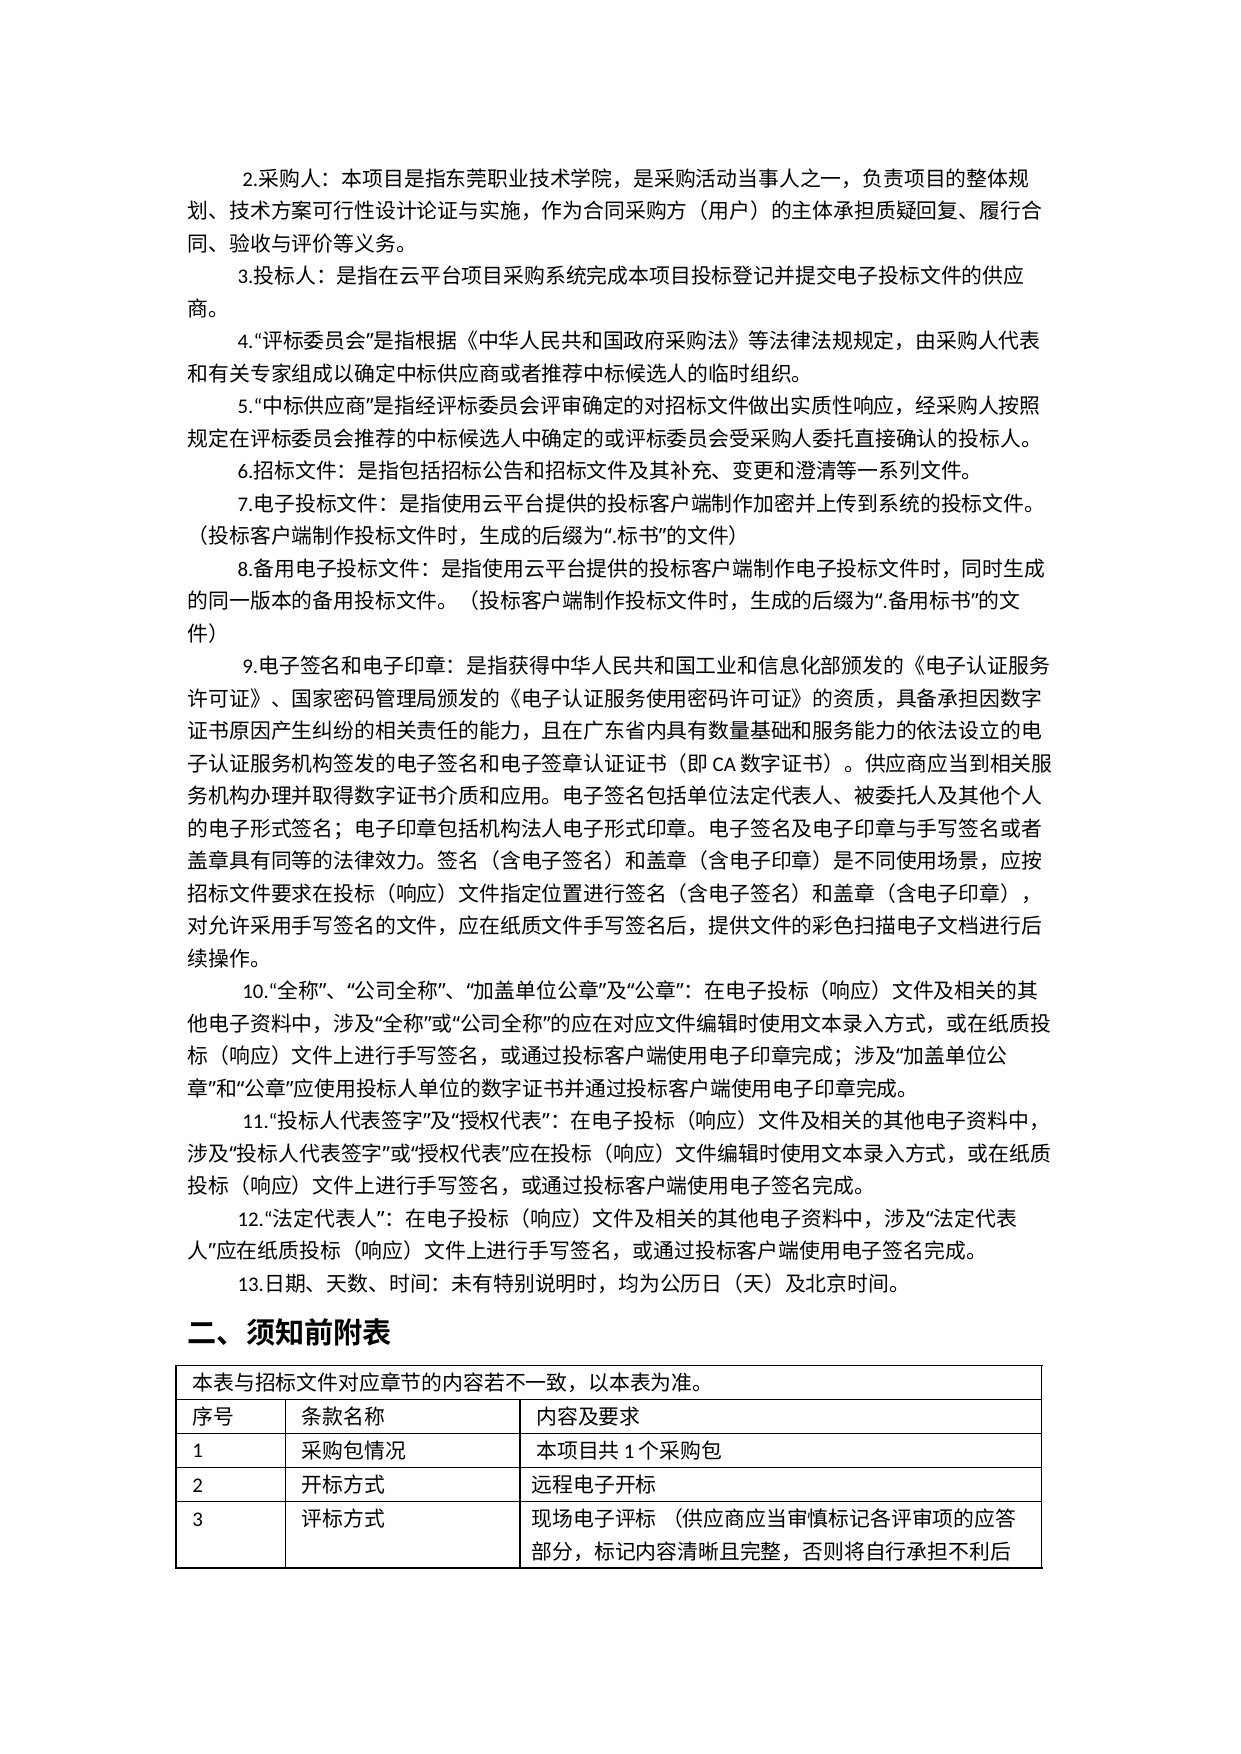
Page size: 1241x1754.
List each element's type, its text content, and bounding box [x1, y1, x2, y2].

table_header 本表与招标文件对应章节的内容若不一致，以本表为准。 [177, 1366, 1041, 1398]
table_cell 2 [177, 1468, 285, 1501]
table_cell 本项目共1个采购包 [521, 1434, 1041, 1467]
text 6.招标文件：是指包括招标公告和招标文件及其补充、变更和澄清等一系列文件。 [187, 454, 1053, 487]
text 二、须知前附表 [187, 1299, 1053, 1364]
table_cell 序号 [177, 1400, 285, 1433]
table_cell 采购包情况 [286, 1434, 519, 1467]
table_cell 远程电子开标 [521, 1468, 1041, 1501]
text 3.投标人：是指在云平台项目采购系统完成本项目投标登记并提交电子投标文件的供应商。 [187, 259, 1053, 324]
table_cell 3 [177, 1502, 285, 1567]
text 5.“中标供应商”是指经评标委员会评审确定的对招标文件做出实质性响应，经采购人按照规定在评标委员会推荐的中标候选人中确定的或评标委员会受采购人委托直接确认的投标人。 [187, 389, 1053, 454]
table_cell 评标方式 [286, 1502, 519, 1567]
table_cell 条款名称 [286, 1400, 519, 1433]
table_cell 开标方式 [286, 1468, 519, 1501]
text 11.“投标人代表签字”及“授权代表”：在电子投标（响应）文件及相关的其他电子资料中，涉及“投标人代表签字”或“授权代表”应在投标（响应）文件编辑时使用文本录入方式，或在纸质投标（响应）文件上进行手写签名，或通过投标客户端使用电子签名完成。 [187, 1104, 1053, 1202]
text 2.采购人：本项目是指东莞职业技术学院，是采购活动当事人之一，负责项目的整体规划、技术方案可行性设计论证与实施，作为合同采购方（用户）的主体承担质疑回复、履行合同、验收与评价等义务。 [187, 162, 1053, 259]
text 13.日期、天数、时间：未有特别说明时，均为公历日（天）及北京时间。 [187, 1267, 1053, 1299]
text 8.备用电子投标文件：是指使用云平台提供的投标客户端制作电子投标文件时，同时生成的同一版本的备用投标文件。（投标客户端制作投标文件时，生成的后缀为“.备用标书”的文件） [187, 552, 1053, 649]
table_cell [521, 1502, 1041, 1567]
table_cell 1 [177, 1434, 285, 1467]
text 7.电子投标文件：是指使用云平台提供的投标客户端制作加密并上传到系统的投标文件。（投标客户端制作投标文件时，生成的后缀为“.标书”的文件） [187, 487, 1053, 552]
text 9.电子签名和电子印章：是指获得中华人民共和国工业和信息化部颁发的《电子认证服务许可证》、国家密码管理局颁发的《电子认证服务使用密码许可证》的资质，具备承担因数字证书原因产生纠纷的相关责任的能力，且在广东省内具有数量基础和服务能力的依法设立的电子认证服务机构签发的电子签名和电子签章认证证书（即CA数字证书）。供应商应当到相关服务机构办理并取得数字证书介质和应用。电子签名包括单位法定代表人、被委托人及其他个人的电子形式签名；电子印章包括机构法人电子形式印章。电子签名及电子印章与手写签名或者盖章具有同等的法律效力。签名（含电子签名）和盖章（含电子印章）是不同使用场景，应按招标文件要求在投标（响应）文件指定位置进行签名（含电子签名）和盖章（含电子印章），对允许采用手写签名的文件，应在纸质文件手写签名后，提供文件的彩色扫描电子文档进行后续操作。 [187, 649, 1053, 974]
text 10.“全称”、“公司全称”、“加盖单位公章”及“公章”：在电子投标（响应）文件及相关的其他电子资料中，涉及“全称”或“公司全称”的应在对应文件编辑时使用文本录入方式，或在纸质投标（响应）文件上进行手写签名，或通过投标客户端使用电子印章完成；涉及“加盖单位公章”和“公章”应使用投标人单位的数字证书并通过投标客户端使用电子印章完成。 [187, 974, 1053, 1104]
text 4.“评标委员会”是指根据《中华人民共和国政府采购法》等法律法规规定，由采购人代表和有关专家组成以确定中标供应商或者推荐中标候选人的临时组织。 [187, 324, 1053, 389]
table_cell 内容及要求 [521, 1400, 1041, 1433]
text 12.“法定代表人”：在电子投标（响应）文件及相关的其他电子资料中，涉及“法定代表人”应在纸质投标（响应）文件上进行手写签名，或通过投标客户端使用电子签名完成。 [187, 1202, 1053, 1267]
